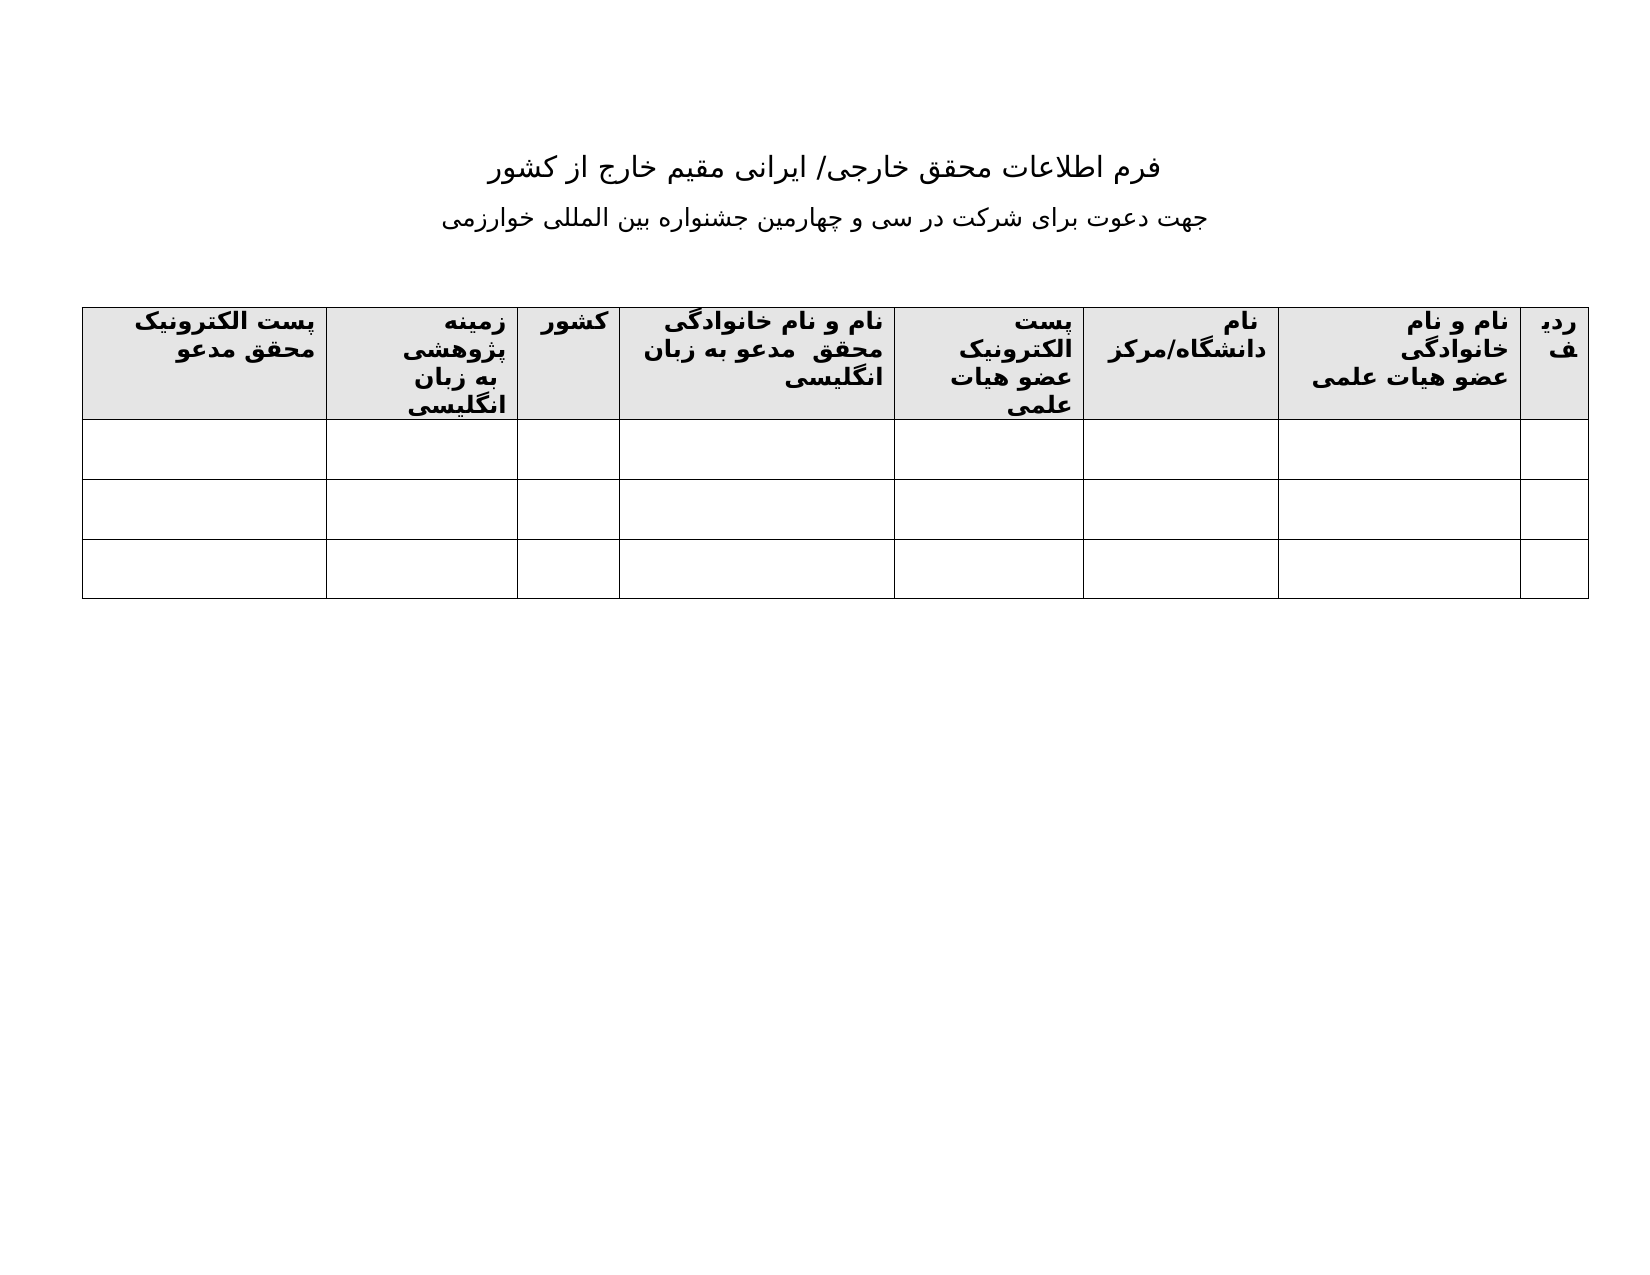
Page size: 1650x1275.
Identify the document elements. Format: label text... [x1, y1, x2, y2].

table_header نام دانشگاه/مرکز [1084, 308, 1278, 419]
table_cell [1279, 420, 1520, 479]
table_cell [83, 540, 326, 598]
table_cell [327, 480, 517, 538]
table_cell [895, 480, 1083, 538]
table_cell [518, 420, 619, 479]
table_header زمینه پژوهشی به زبان انگلیسی [327, 308, 517, 419]
table_cell [83, 480, 326, 538]
table_cell [1521, 480, 1588, 538]
table_cell [327, 420, 517, 479]
table_cell [518, 540, 619, 598]
table_header نام و نام خانوادگی عضو هیات علمی [1279, 308, 1520, 419]
text فرم اطلاعات محقق خارجی/ ایرانی مقیم خارج از کشور [150, 150, 1500, 184]
table_cell [83, 420, 326, 479]
table_header کشور [518, 308, 619, 419]
table_cell [327, 540, 517, 598]
text جهت دعوت برای شرکت در سی و چهارمین جشنواره بین المللی خوارزمی [150, 203, 1500, 232]
table_cell [620, 420, 894, 479]
table_cell [1521, 540, 1588, 598]
table_cell [620, 540, 894, 598]
table_cell [1279, 480, 1520, 538]
table_cell [1084, 420, 1278, 479]
table_cell [895, 420, 1083, 479]
table_header نام و نام خانوادگی محقق مدعو به زبان انگلیسی [620, 308, 894, 419]
table_cell [895, 540, 1083, 598]
table_cell [1521, 420, 1588, 479]
table_cell [620, 480, 894, 538]
table_cell [1084, 480, 1278, 538]
table_cell [518, 480, 619, 538]
table_header ردیف [1521, 308, 1588, 419]
table_header پست الکترونیک محقق مدعو [83, 308, 326, 419]
table_cell [1279, 540, 1520, 598]
table_header پست الکترونیک عضو هیات علمی [895, 308, 1083, 419]
table_cell [1084, 540, 1278, 598]
